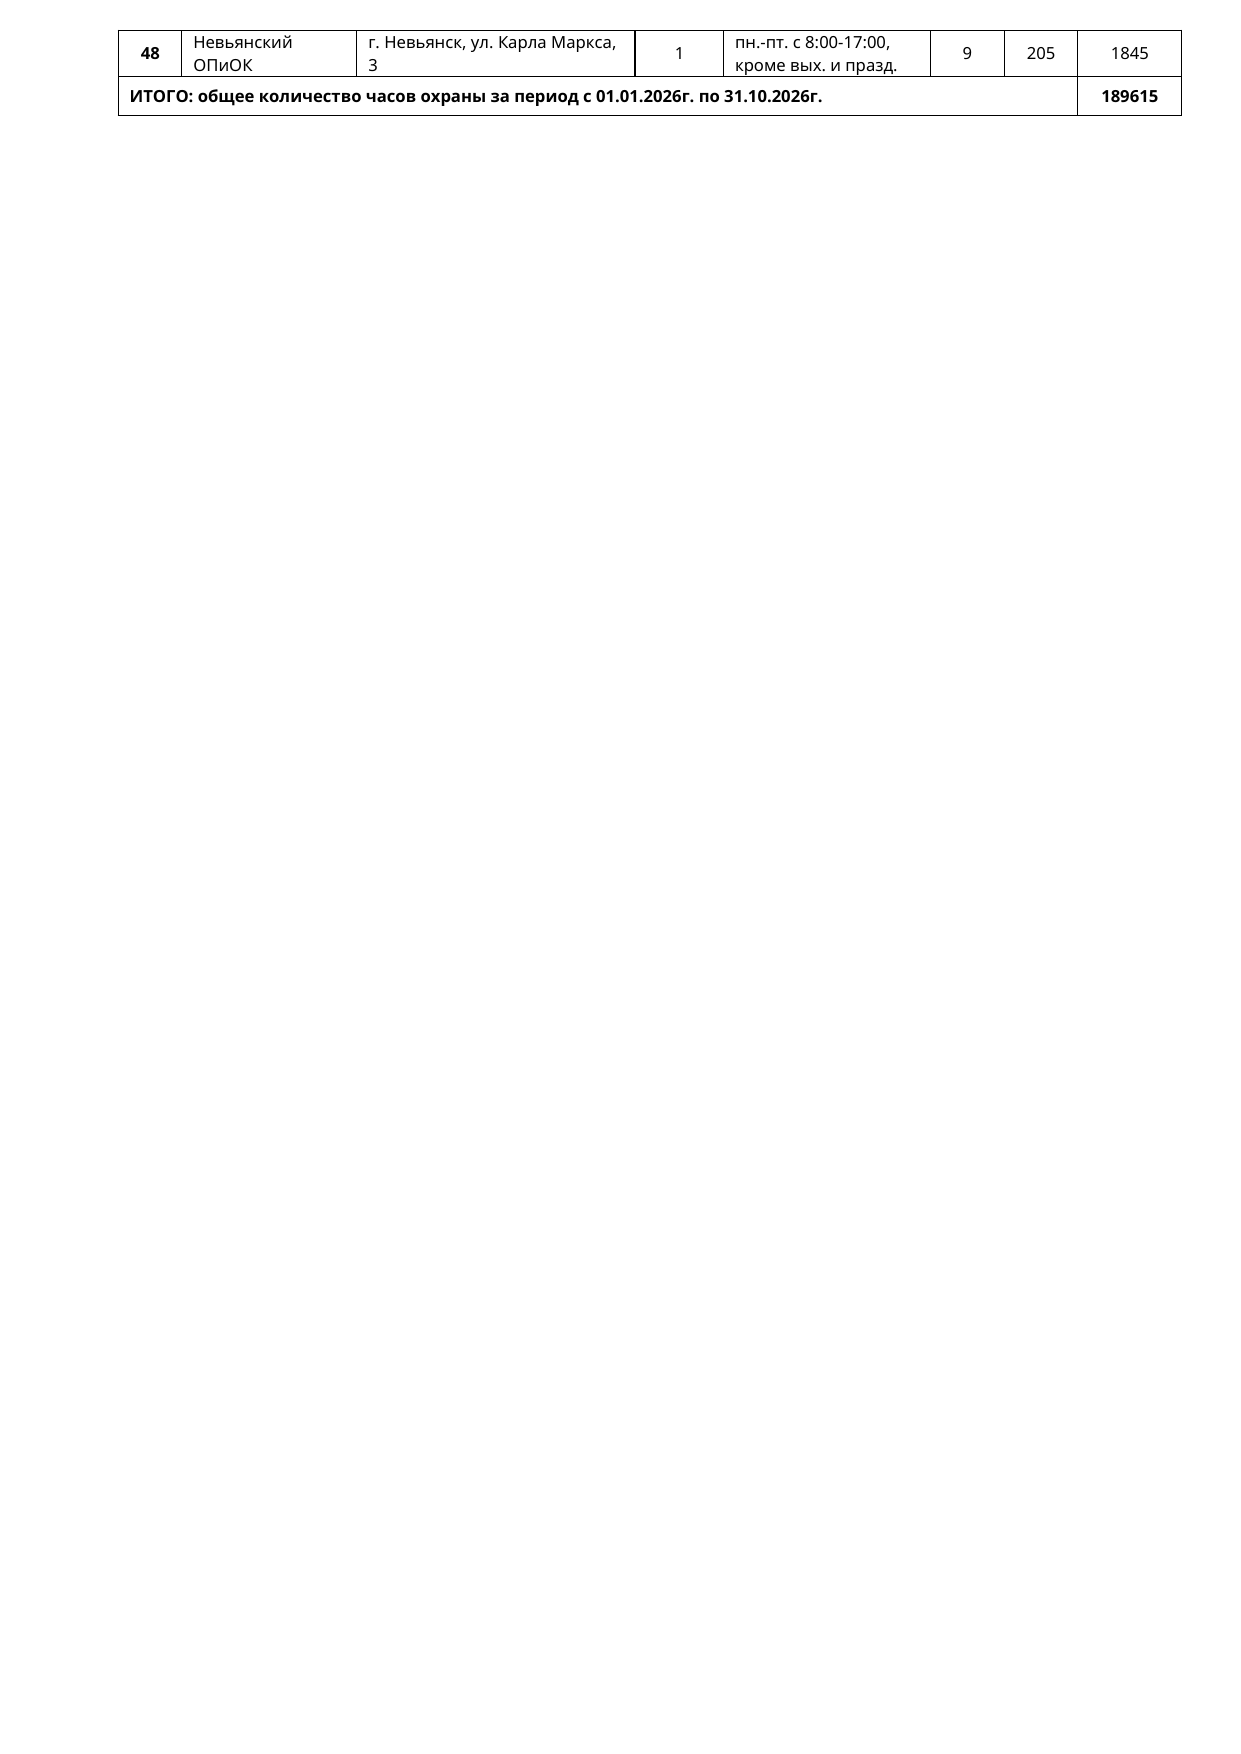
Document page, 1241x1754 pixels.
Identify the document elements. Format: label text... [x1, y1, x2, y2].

table_cell 205 [1005, 31, 1077, 76]
table_cell 48 [119, 31, 181, 76]
table_cell 9 [931, 31, 1004, 76]
table_cell Невьянский ОПиОК [182, 31, 356, 76]
table_cell 1845 [1078, 31, 1181, 76]
table_cell 1 [636, 31, 723, 76]
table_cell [724, 31, 930, 76]
table_cell 189615 [1078, 77, 1181, 115]
table_cell ИТОГО: общее количество часов охраны за период с 01.01.2026г. по 31.10.2026г. [119, 77, 1077, 115]
table_cell г. Невьянск, ул. Карла Маркса, 3 [357, 31, 634, 76]
